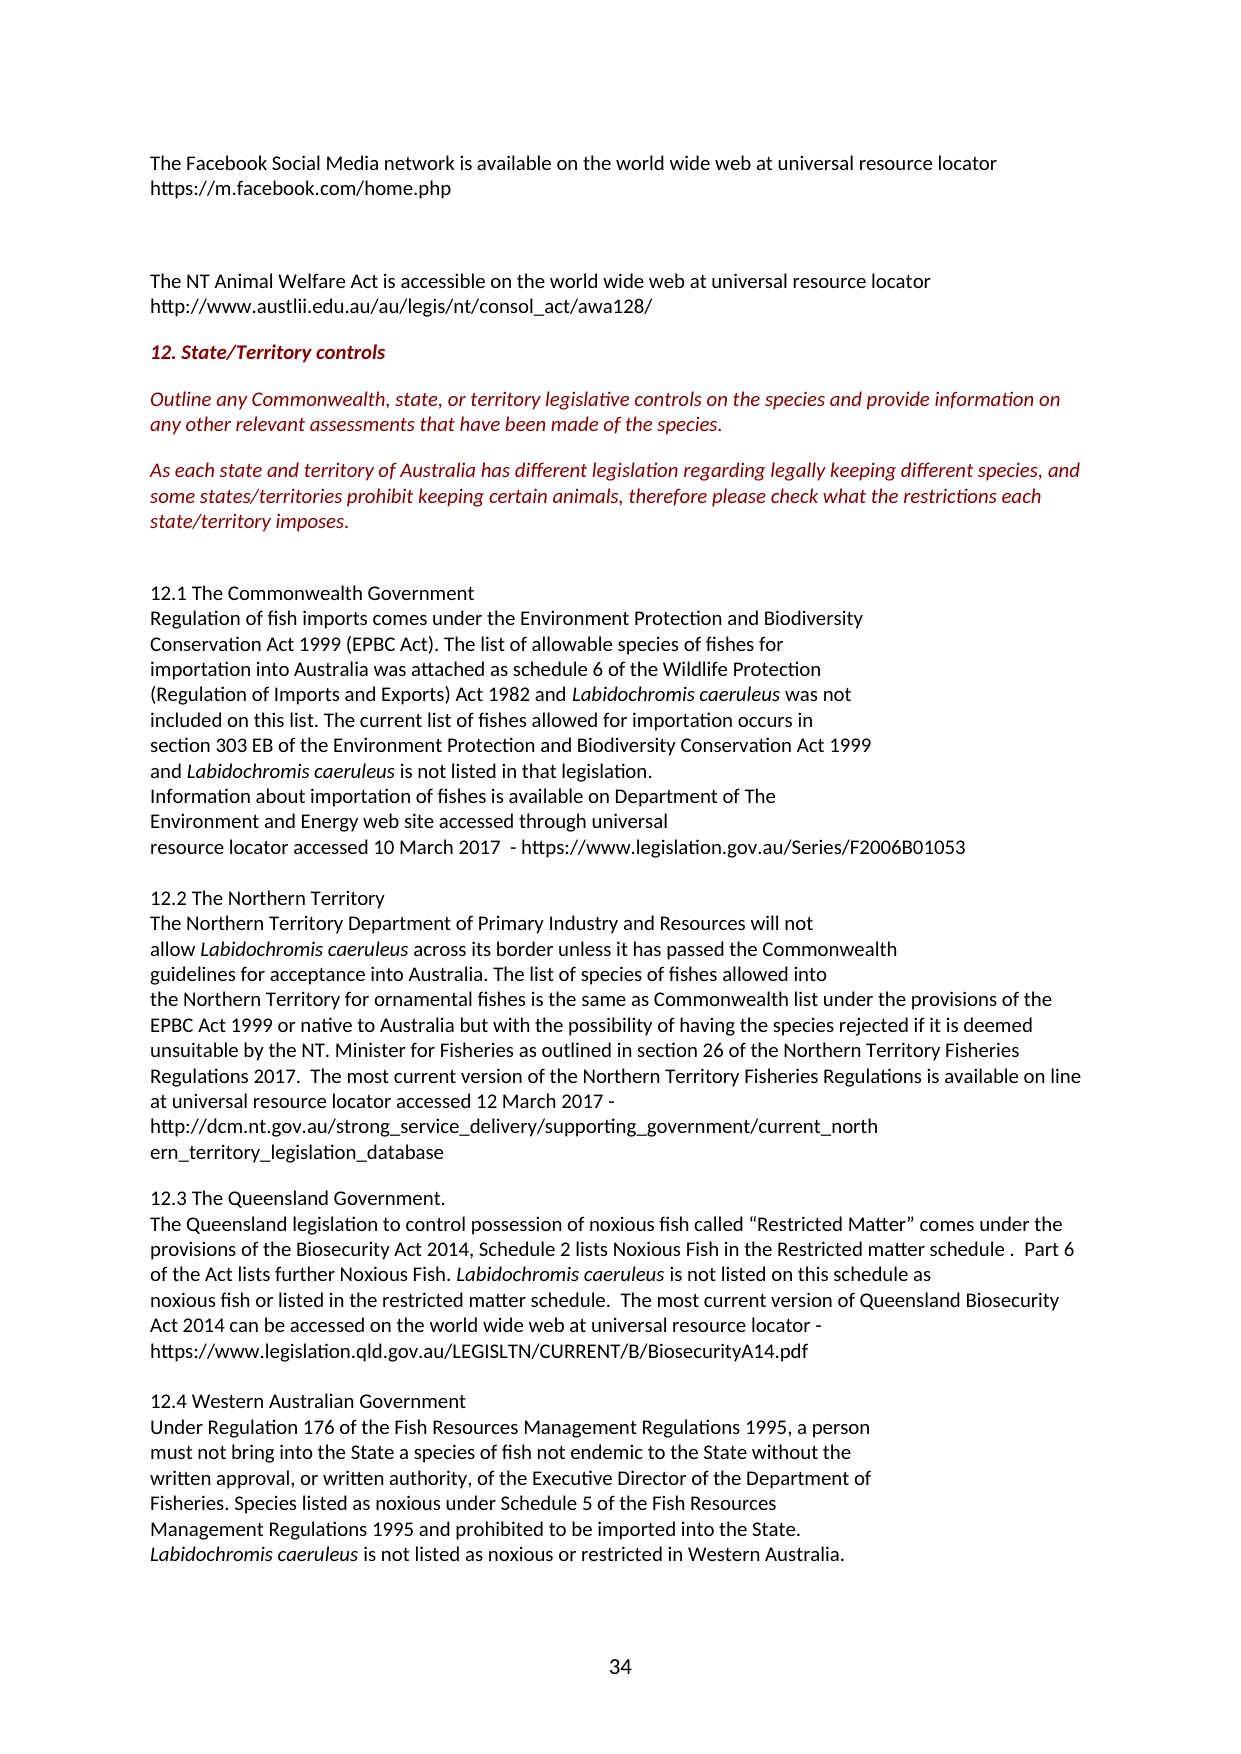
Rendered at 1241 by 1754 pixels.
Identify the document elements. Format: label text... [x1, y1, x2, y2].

text section 303 EB of the Environment Protection and Biodiversity Conservation Act 1999 [150, 732, 1090, 758]
text must not bring into the State a species of fish not endemic to the State without the [150, 1439, 1090, 1465]
text 12.2 The Northern Territory [150, 885, 1090, 910]
text Information about importation of fishes is available on Department of The [150, 783, 1090, 809]
text written approval, or written authority, of the Executive Director of the Department of [150, 1465, 1090, 1490]
text noxious fish or listed in the restricted matter schedule. The most current version of Queensland Biosecurity Act 2014 can be accessed on the world wide web at universal resource locator - https://www.legislation.qld.gov.au/LEGISLTN/CURRENT/B/BiosecurityA14.pdf [150, 1287, 1090, 1363]
text included on this list. The current list of fishes allowed for importation occurs in [150, 707, 1090, 732]
text Outline any Commonwealth, state, or territory legislative controls on the species and provide information on any other relevant assessments that have been made of the species. [150, 386, 1090, 437]
text allow Labidochromis caeruleus across its border unless it has passed the Commonwealth [150, 936, 1090, 961]
list The Facebook Social Media network is available on the world wide web at universal resource locator https://m.facebook.com/home.php [150, 150, 1090, 201]
text ern_territory_legislation_database [150, 1139, 1090, 1164]
text (Regulation of Imports and Exports) Act 1982 and Labidochromis caeruleus was not [150, 682, 1090, 707]
text Management Regulations 1995 and prohibited to be imported into the State. [150, 1516, 1090, 1541]
text 12.1 The Commonwealth Government [150, 580, 1090, 605]
text resource locator accessed 10 March 2017 - https://www.legislation.gov.au/Series/F2006B01053 [150, 834, 1090, 859]
text guidelines for acceptance into Australia. The list of species of fishes allowed into [150, 961, 1090, 987]
text 12.4 Western Australian Government [150, 1389, 1090, 1414]
text Fisheries. Species listed as noxious under Schedule 5 of the Fish Resources [150, 1490, 1090, 1516]
text Environment and Energy web site accessed through universal [150, 809, 1090, 834]
text the Northern Territory for ornamental fishes is the same as Commonwealth list under the provisions of the EPBC Act 1999 or native to Australia but with the possibility of having the species rejected if it is deemed unsuitable by the NT. Minister for Fisheries as outlined in section 26 of the Northern Territory Fisheries Regulations 2017. The most current version of the Northern Territory Fisheries Regulations is available on line at universal resource locator accessed 12 March 2017 - [150, 987, 1090, 1114]
text The Queensland legislation to control possession of noxious fish called “Restricted Matter” comes under the provisions of the Biosecurity Act 2014, Schedule 2 lists Noxious Fish in the Restricted matter schedule . Part 6 of the Act lists further Noxious Fish. Labidochromis caeruleus is not listed on this schedule as [150, 1211, 1090, 1287]
text The Northern Territory Department of Primary Industry and Resources will not [150, 910, 1090, 936]
text Labidochromis caeruleus is not listed as noxious or restricted in Western Australia. [150, 1541, 1090, 1567]
text importation into Australia was attached as schedule 6 of the Wildlife Protection [150, 656, 1090, 682]
text 12.3 The Queensland Government. [150, 1185, 1090, 1211]
text http://dcm.nt.gov.au/strong_service_delivery/supporting_government/current_north [150, 1114, 1090, 1139]
text Conservation Act 1999 (EPBC Act). The list of allowable species of fishes for [150, 631, 1090, 656]
list The NT Animal Welfare Act is accessible on the world wide web at universal resource locator http://www.austlii.edu.au/au/legis/nt/consol_act/awa128/ [150, 268, 1090, 319]
text Under Regulation 176 of the Fish Resources Management Regulations 1995, a person [150, 1414, 1090, 1439]
text and Labidochromis caeruleus is not listed in that legislation. [150, 758, 1090, 783]
text As each state and territory of Australia has different legislation regarding legally keeping different species, and some states/territories prohibit keeping certain animals, therefore please check what the restrictions each state/territory imposes. [150, 457, 1090, 534]
subtitle 12. State/Territory controls [150, 339, 1090, 365]
text Regulation of fish imports comes under the Environment Protection and Biodiversity [150, 605, 1090, 631]
